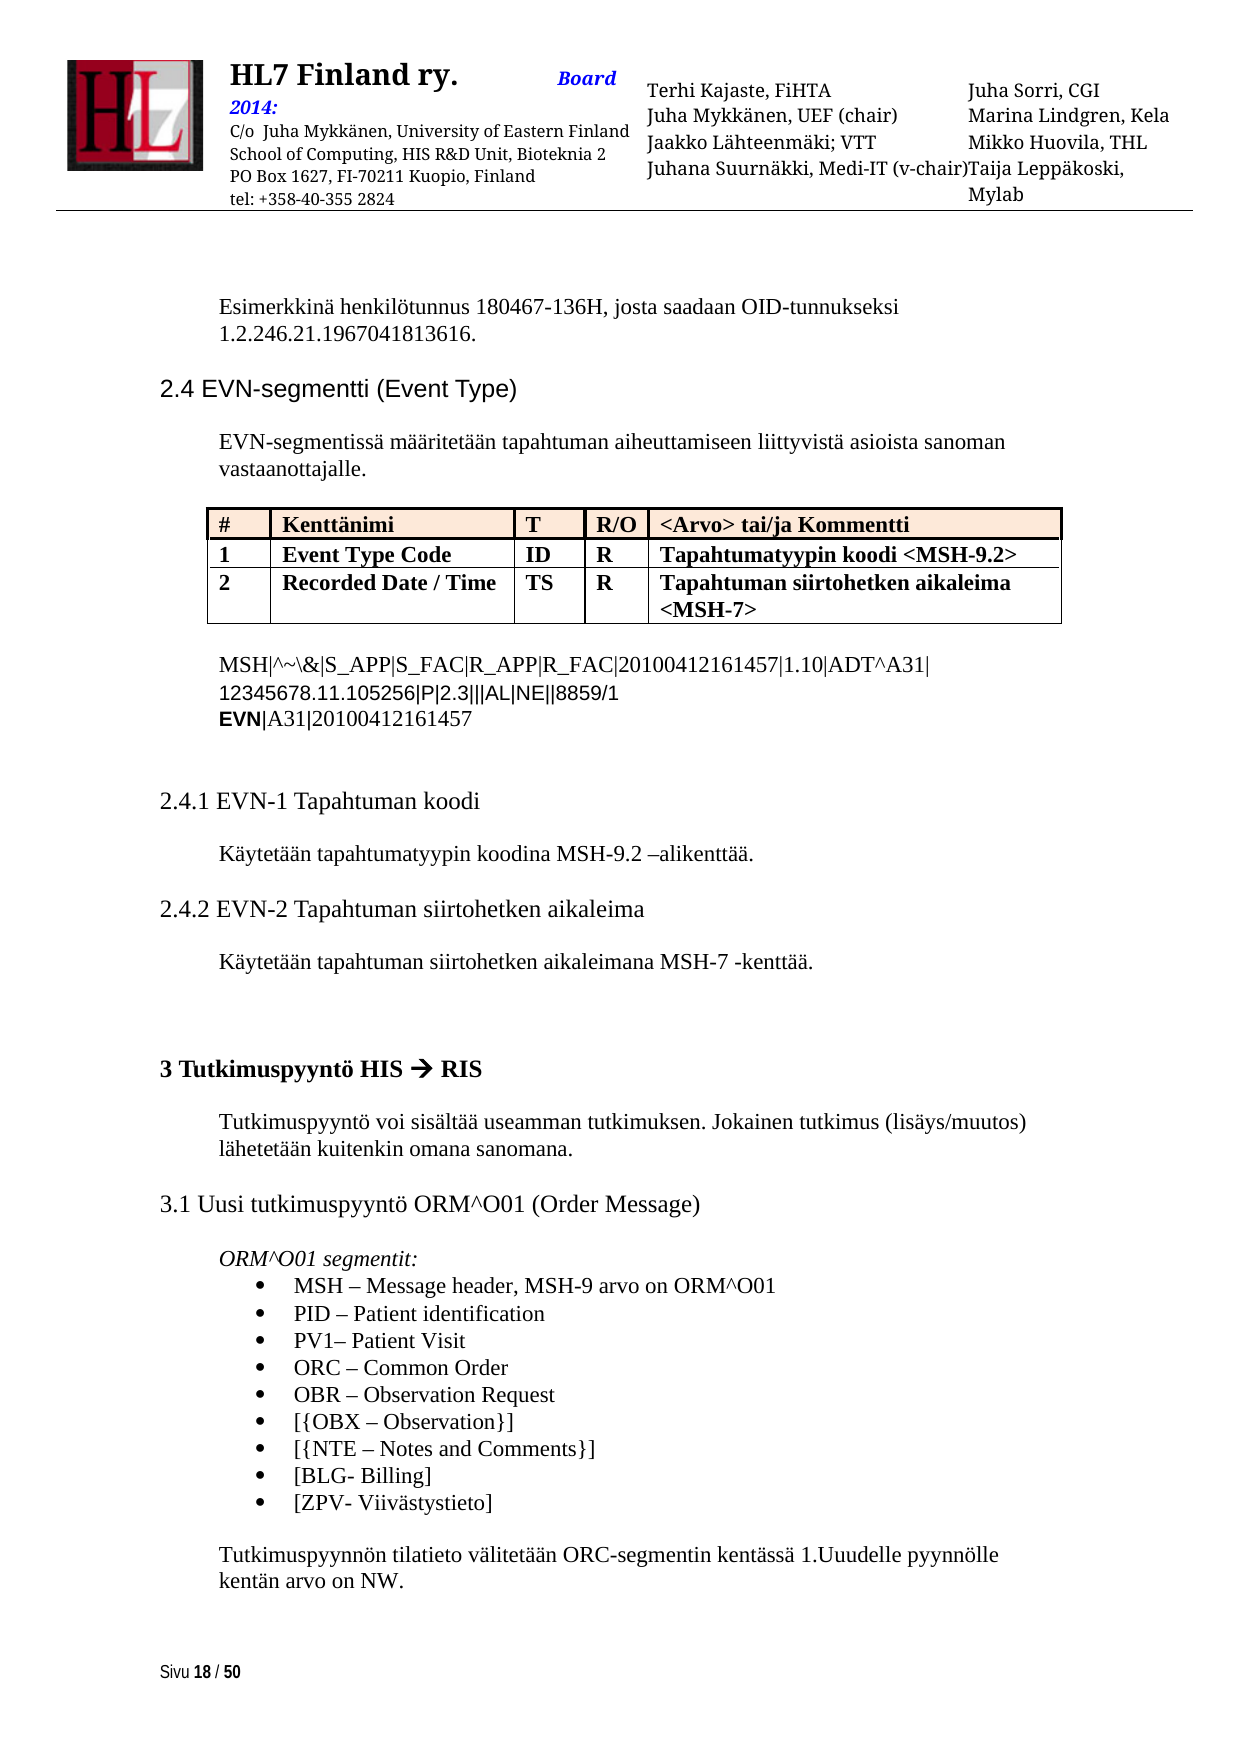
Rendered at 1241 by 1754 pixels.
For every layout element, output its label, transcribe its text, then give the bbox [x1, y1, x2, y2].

subtitle Uusi tutkimuspyyntö ORM^O01 (Order Message) [159, 1189, 1051, 1218]
list [ZPV- Viivästystieto] [256, 1488, 1051, 1516]
list [{OBX – Observation}] [256, 1407, 1051, 1434]
subtitle EVN-segmentti (Event Type) [159, 374, 1051, 403]
table_header # [209, 510, 269, 537]
text EVN|A31|20100412161457 [159, 705, 1051, 732]
text Esimerkkinä henkilötunnus 180467-136H, josta saadaan OID-tunnukseksi [218, 293, 1051, 320]
text Käytetään tapahtuman siirtohetken aikaleimana MSH-7 -kenttää. [218, 948, 1051, 975]
table_header <Arvo> tai/ja Kommentti [650, 510, 1060, 537]
list [BLG- Billing] [256, 1461, 1051, 1488]
list [{NTE – Notes and Comments}] [256, 1434, 1051, 1461]
text Käytetään tapahtumatyypin koodina MSH-9.2 –alikenttää. [218, 840, 1051, 867]
text 1.2.246.21.1967041813616. [218, 320, 1051, 347]
list ORC – Common Order [256, 1353, 1051, 1380]
subtitle EVN-1 Tapahtuman koodi [159, 786, 1051, 815]
text ORM^O01 segmentit: [218, 1245, 1051, 1272]
subtitle Tutkimuspyyntö HIS RIS [159, 1054, 1051, 1083]
table_cell TS [515, 568, 584, 622]
table_header R/O [587, 510, 647, 537]
table_header T [516, 510, 583, 537]
picture [67, 60, 204, 171]
table_cell 2 [208, 567, 270, 622]
table_cell Event Type Code [271, 540, 514, 567]
table_cell Recorded Date / Time [271, 568, 514, 622]
text Tutkimuspyyntö voi sisältää useamman tutkimuksen. Jokainen tutkimus (lisäys/muutos) lähetetään kuitenkin omana sanomana. [218, 1108, 1051, 1162]
list OBR – Observation Request [256, 1380, 1051, 1407]
subtitle EVN-2 Tapahtuman siirtohetken aikaleima [159, 894, 1051, 923]
table_cell R [586, 540, 648, 567]
list PID – Patient identification [256, 1299, 1051, 1326]
list MSH – Message header, MSH-9 arvo on ORM^O01 [256, 1272, 1051, 1299]
table_header Kenttänimi [272, 510, 513, 537]
table_cell 1 [208, 538, 270, 567]
table_cell Tapahtuman siirtohetken aikaleima <MSH-7> [649, 567, 1061, 622]
table_cell Tapahtumatyypin koodi <MSH-9.2> [649, 537, 1061, 567]
text EVN-segmentissä määritetään tapahtuman aiheuttamiseen liittyvistä asioista sanoman vastaanottajalle. [218, 428, 1051, 482]
list PV1– Patient Visit [256, 1326, 1051, 1353]
table_cell R [586, 568, 648, 622]
text Tutkimuspyynnön tilatieto välitetään ORC-segmentin kentässä 1.Uuudelle pyynnölle kentän arvo on NW. [218, 1541, 1051, 1593]
text MSH|^~\&|S_APP|S_FAC|R_APP|R_FAC|20100412161457|1.10|ADT^A31| [218, 651, 1051, 678]
text 12345678.11.105256|P|2.3|||AL|NE||8859/1 [159, 678, 1051, 705]
table_cell ID [515, 540, 584, 567]
